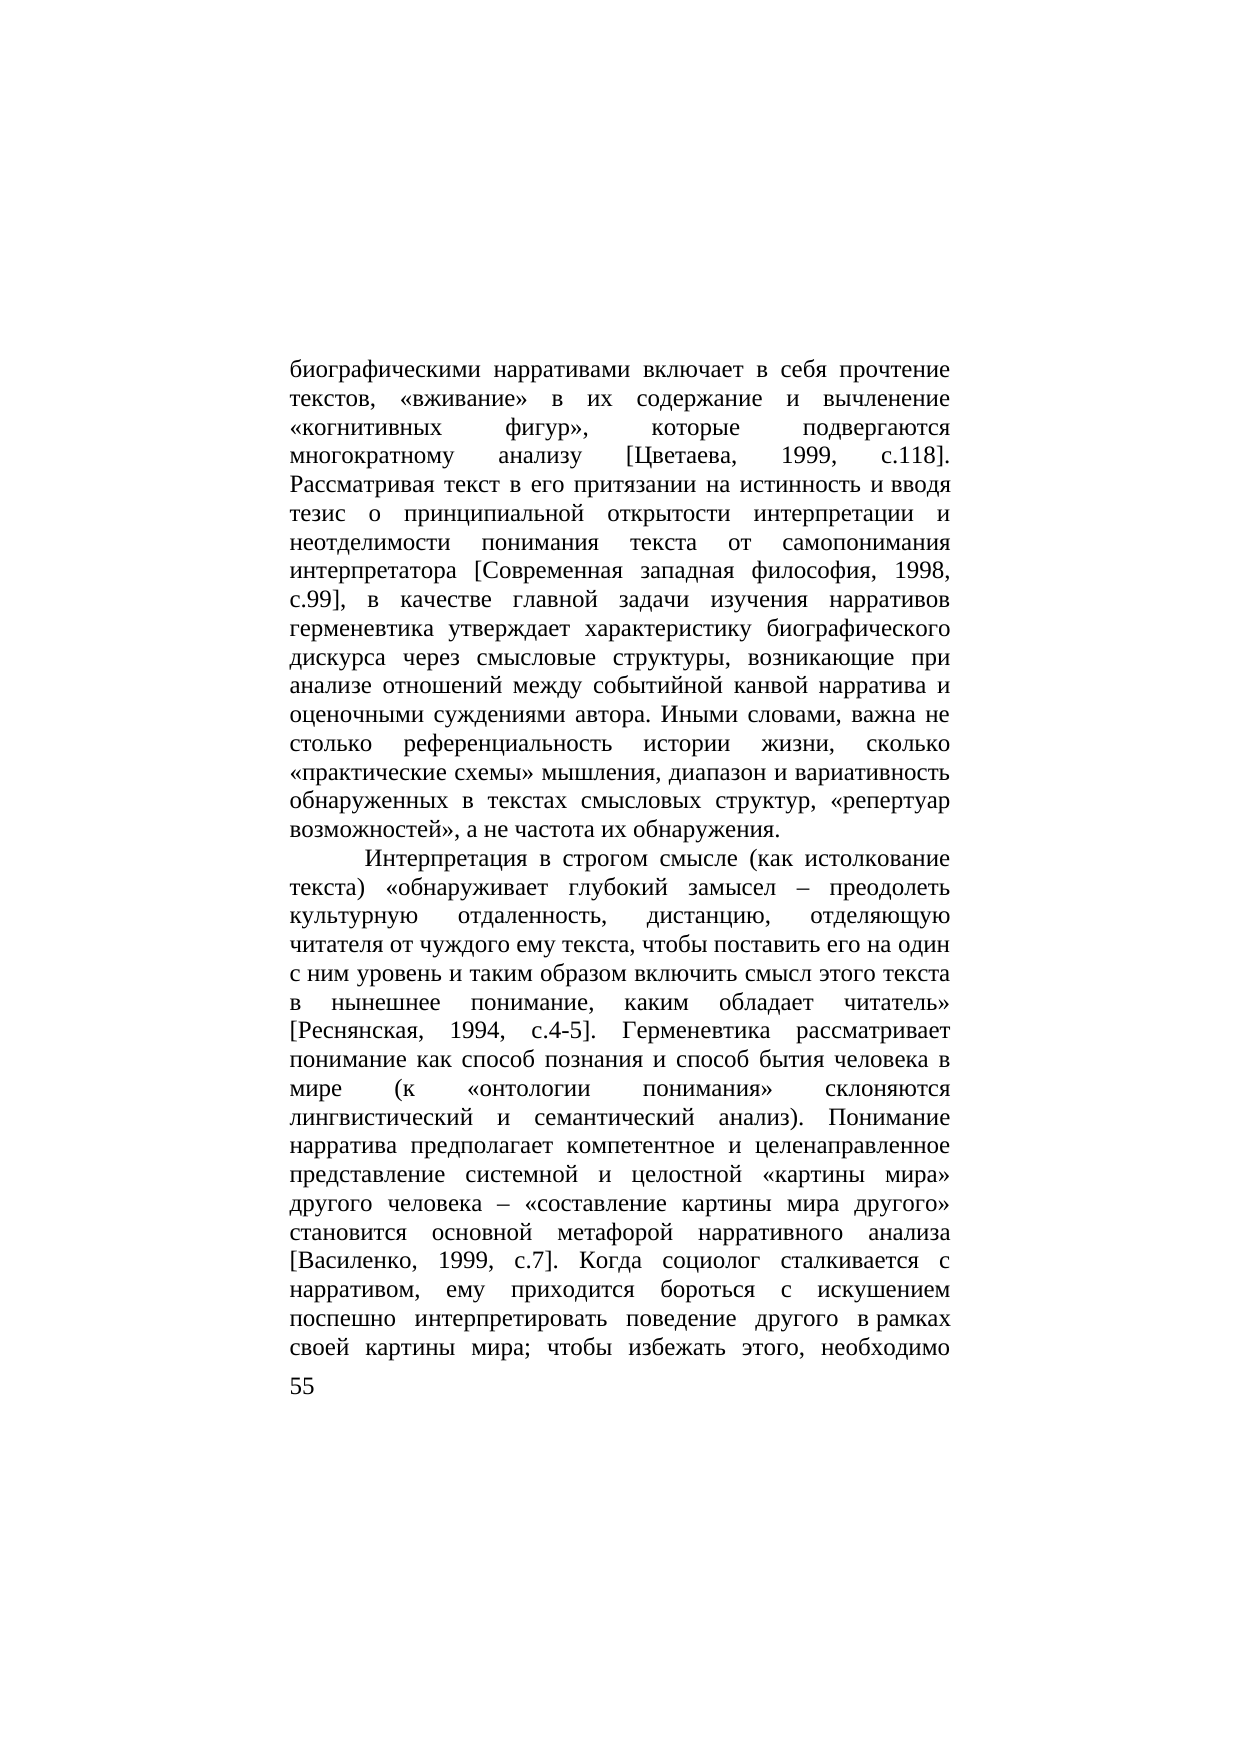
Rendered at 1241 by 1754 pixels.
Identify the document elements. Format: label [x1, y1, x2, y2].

text [289, 843, 951, 1361]
text [289, 354, 951, 843]
